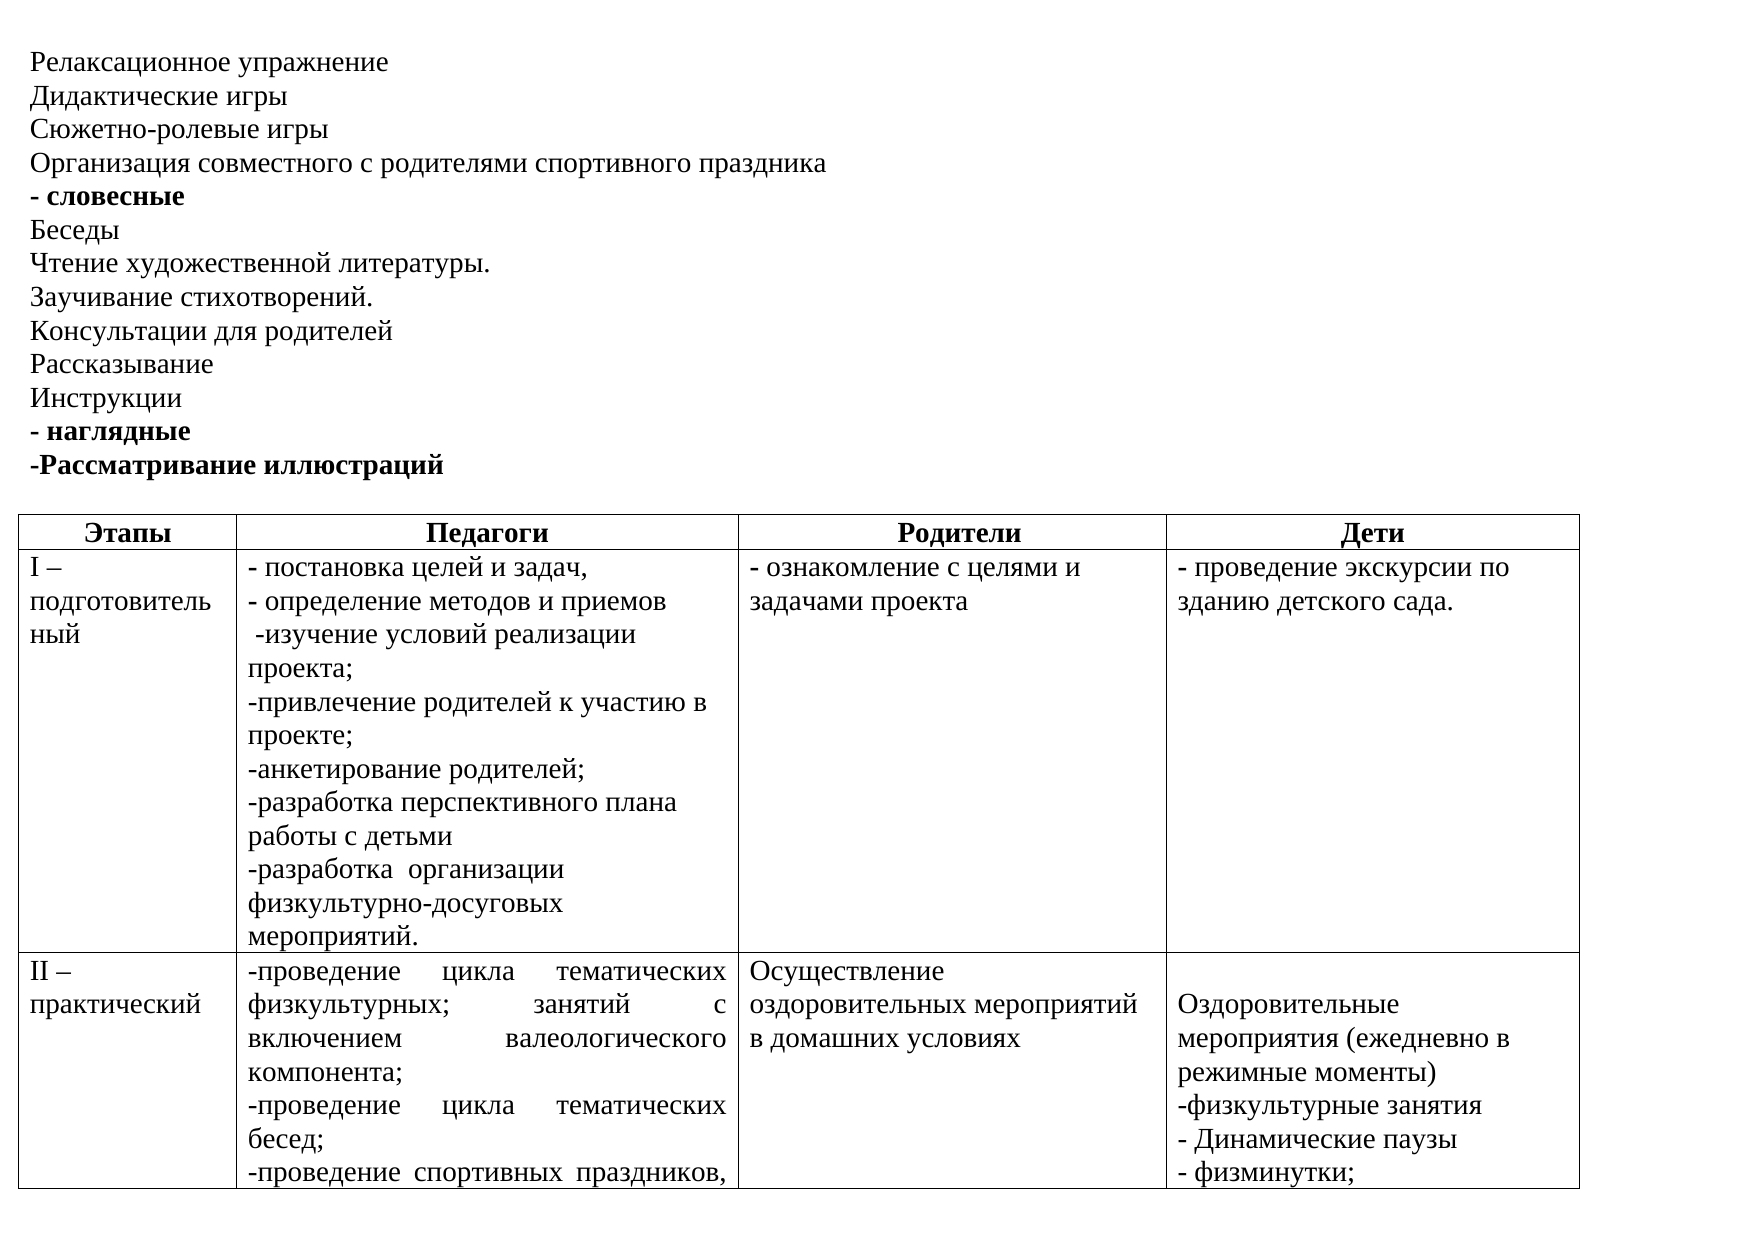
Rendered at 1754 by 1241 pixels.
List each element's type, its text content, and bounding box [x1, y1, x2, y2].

text Чтение художественной литературы. [29, 246, 1739, 279]
table_header Родители [739, 515, 1166, 548]
table_cell - постановка целей и задач, - определение методов и приемов -изучение условий реализации проекта; -привлечение родителей к участию в проекте; -анкетирование родителей; -разработка перспективного плана работы с детьми -разработка организации физкультурно-досуговых мероприятий. [237, 550, 738, 952]
table_cell - ознакомление с целями и задачами проекта [739, 550, 1166, 952]
text - наглядные [29, 413, 1739, 447]
text Заучивание стихотворений. [29, 279, 1739, 313]
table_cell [237, 953, 738, 1188]
text Организация совместного с родителями спортивного праздника [29, 145, 1739, 178]
text Консультации для родителей [29, 313, 1739, 346]
text Беседы [29, 212, 1739, 246]
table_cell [739, 953, 1166, 1188]
table_header Дети [1167, 515, 1579, 548]
text Сюжетно-ролевые игры [29, 111, 1739, 145]
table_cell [1167, 953, 1579, 1188]
text Релаксационное упражнение [29, 44, 1739, 78]
text -Рассматривание иллюстраций [29, 447, 1739, 480]
text Дидактические игры [29, 78, 1739, 111]
table_header Педагоги [237, 515, 738, 548]
table_cell II – практический [19, 953, 236, 1188]
table_cell I – подготовительный [19, 550, 236, 952]
text Рассказывание [29, 346, 1739, 380]
text Инструкции [29, 380, 1739, 413]
table_cell - проведение экскурсии по зданию детского сада. [1167, 550, 1579, 952]
table_header Этапы [19, 515, 236, 548]
text - словесные [29, 178, 1739, 212]
